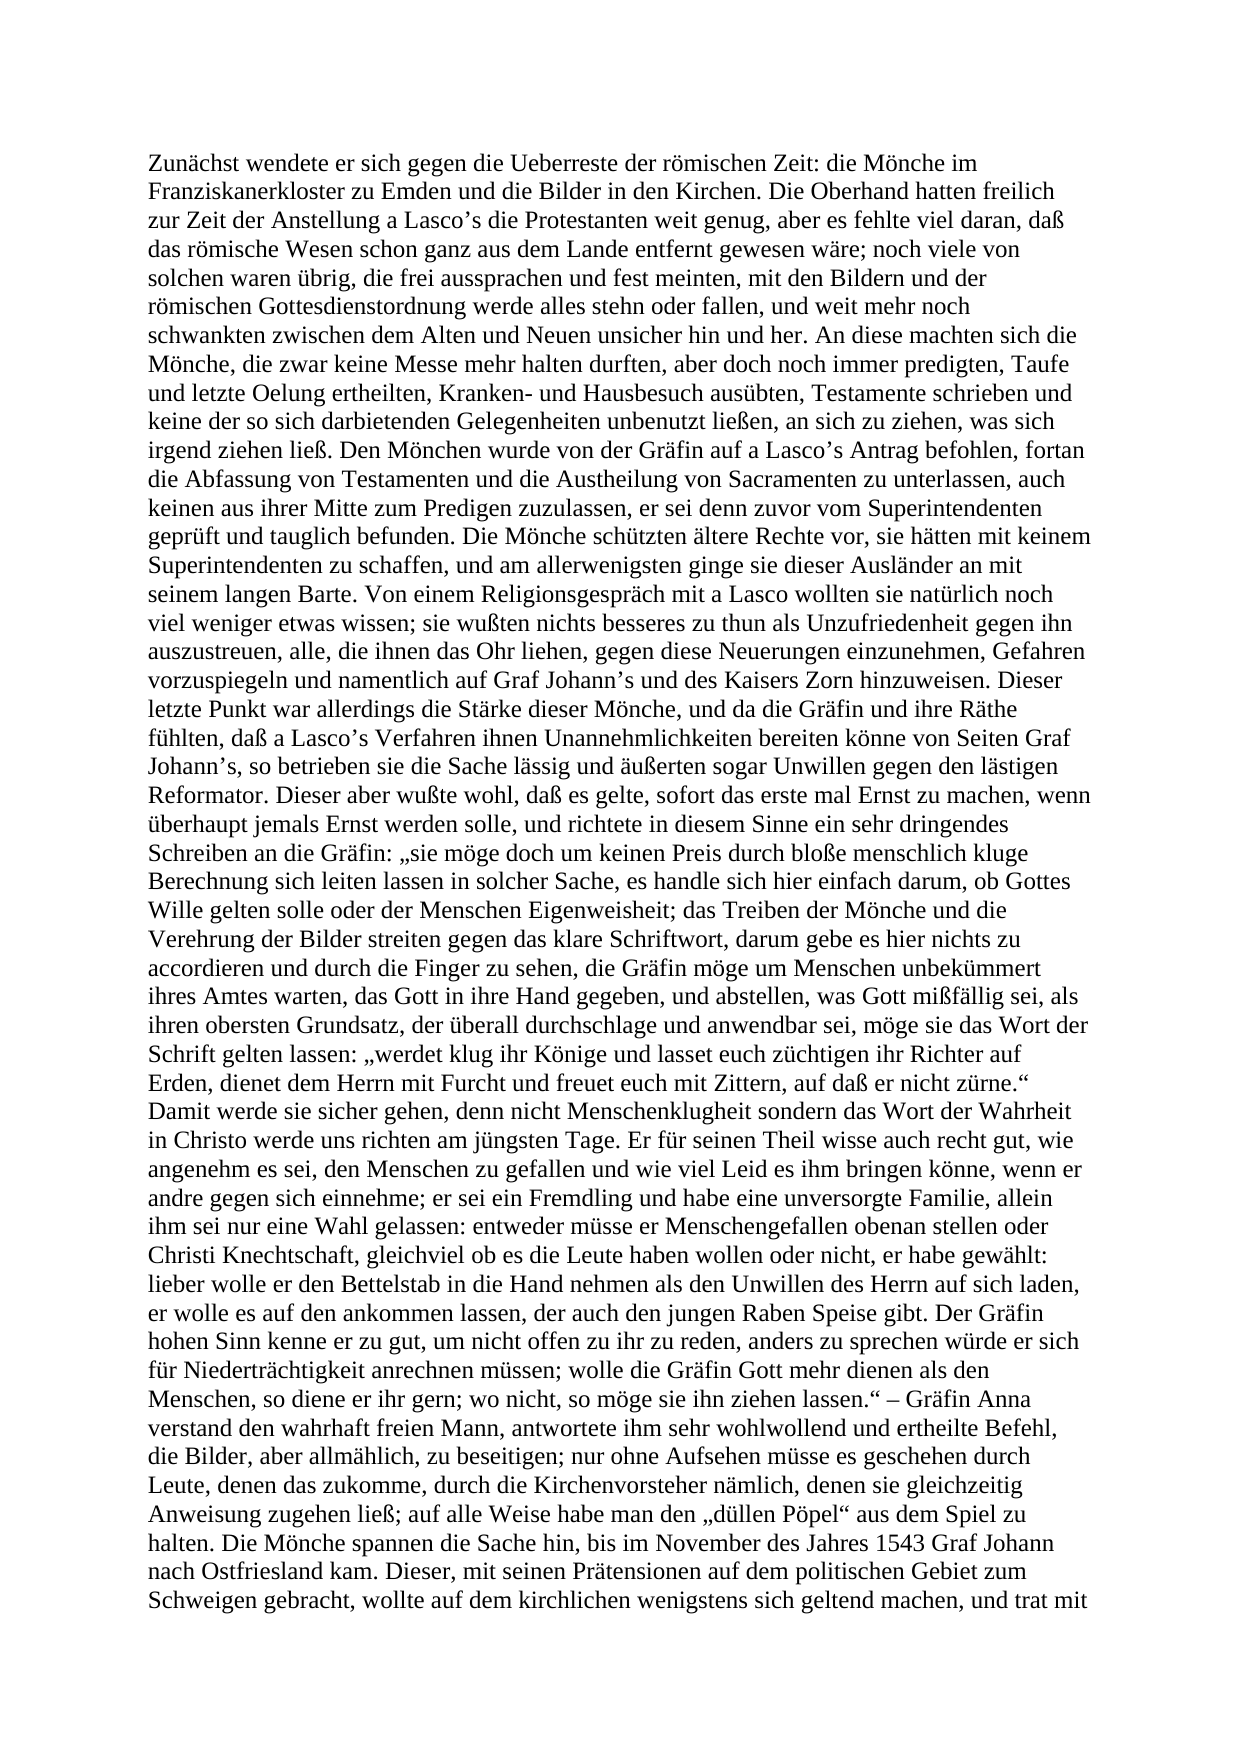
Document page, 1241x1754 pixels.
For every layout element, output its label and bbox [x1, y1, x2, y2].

text [148, 148, 1093, 1614]
